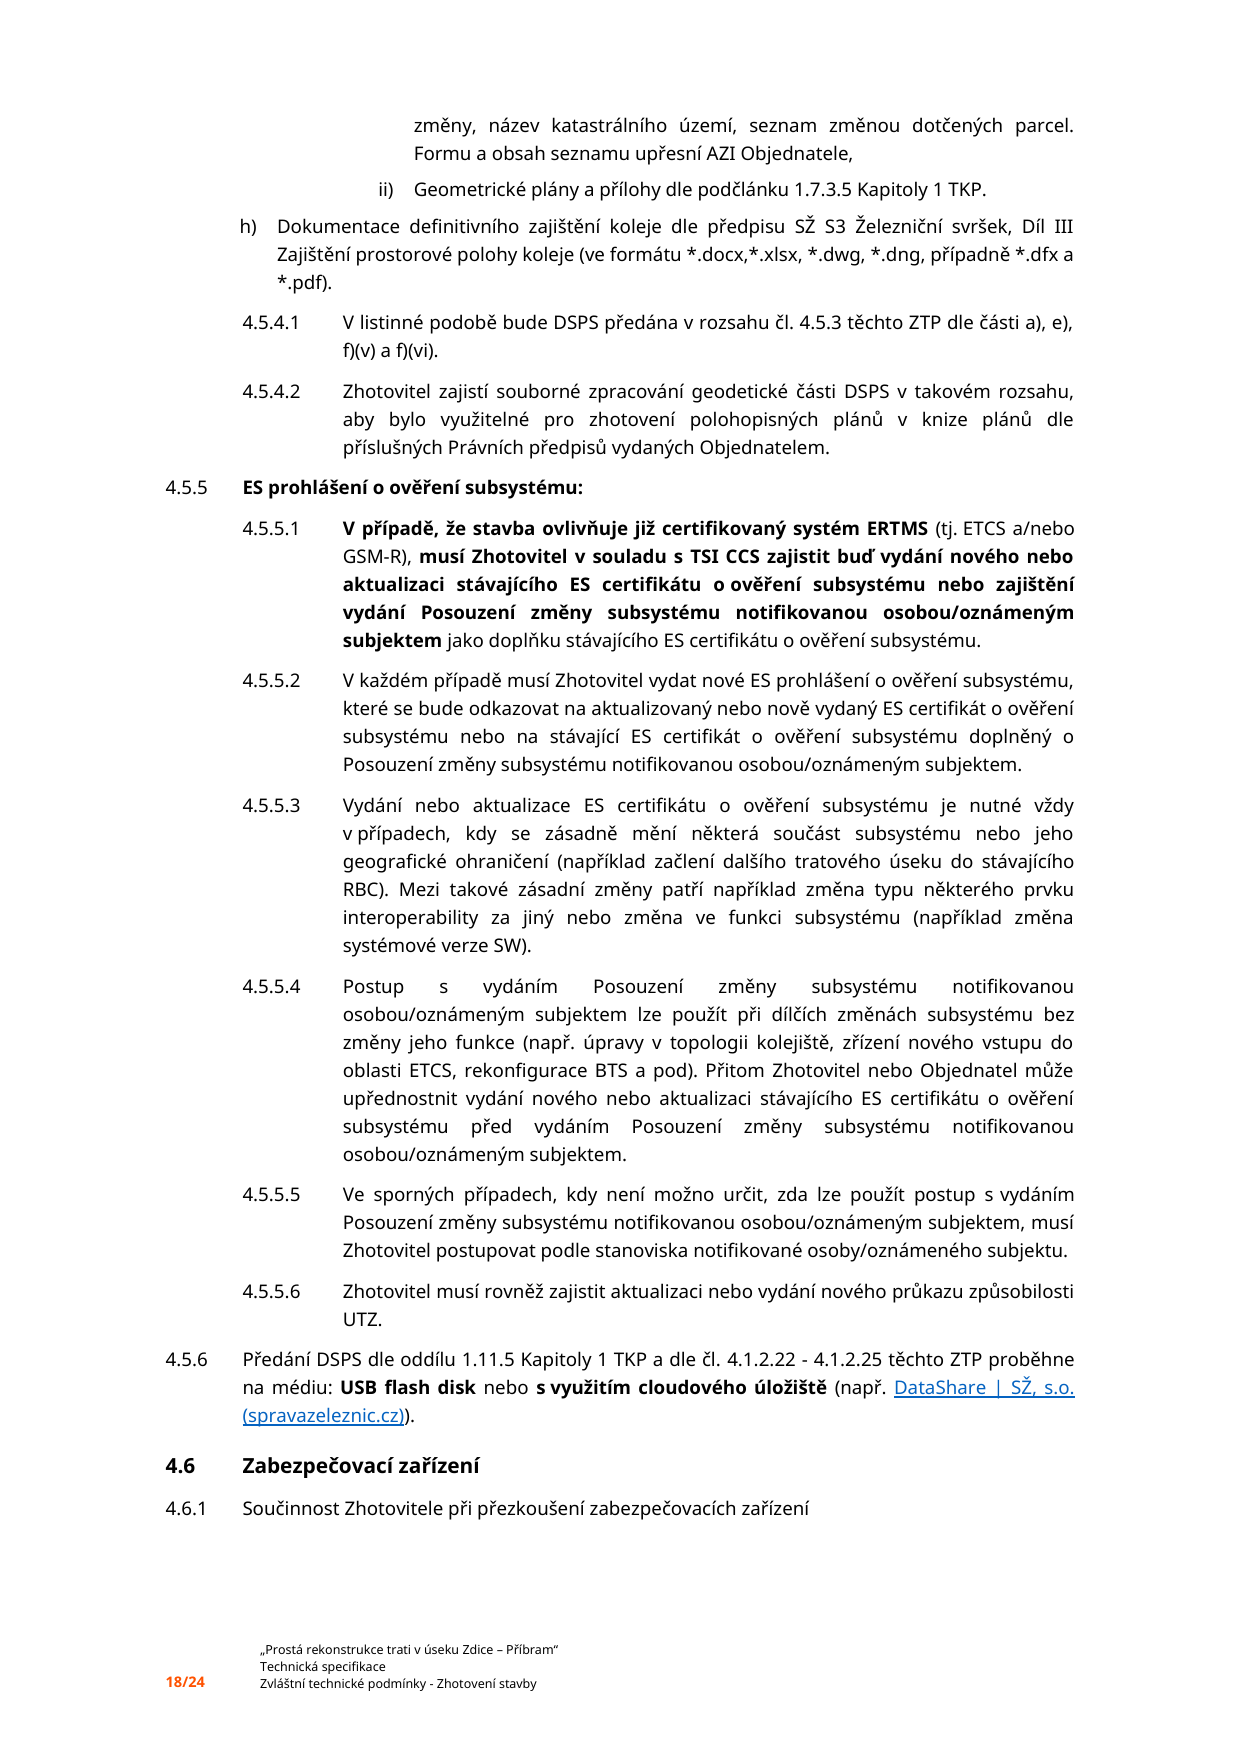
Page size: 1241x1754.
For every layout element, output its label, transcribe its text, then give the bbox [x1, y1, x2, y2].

text Geometrické plány a přílohy dle podčlánku 1.7.3.5 Kapitoly 1 TKP. [378, 177, 1075, 202]
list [378, 112, 1075, 166]
list V každém případě musí Zhotovitel vydat nové ES prohlášení o ověření subsystému, které se bude odkazovat na aktualizovaný nebo nově vydaný ES certifikát o ověření subsystému nebo na stávající ES certifikát o ověření subsystému doplněný o Posouzení změny subsystému notifikovanou osobou/oznámeným subjektem. [242, 668, 1075, 777]
list Vydání nebo aktualizace ES certifikátu o ověření subsystému je nutné vždy v případech, kdy se zásadně mění některá součást subsystému nebo jeho geografické ohraničení (například začlení dalšího tratového úseku do stávajícího RBC). Mezi takové zásadní změny patří například změna typu některého prvku interoperability za jiný nebo změna ve funkci subsystému (například změna systémové verze SW). [242, 792, 1075, 958]
list Součinnost Zhotovitele při přezkoušení zabezpečovacích zařízení [165, 1495, 1075, 1521]
list Zhotovitel zajistí souborné zpracování geodetické části DSPS v takovém rozsahu, aby bylo využitelné pro zhotovení polohopisných plánů v knize plánů dle příslušných Právních předpisů vydaných Objednatelem. [242, 378, 1075, 459]
list V případě, že stavba ovlivňuje již certifikovaný systém ERTMS (tj. ETCS a/nebo GSM-R), musí Zhotovitel v souladu s TSI CCS zajistit buď vydání nového nebo aktualizaci stávajícího ES certifikátu o ověření subsystému nebo zajištění vydání Posouzení změny subsystému notifikovanou osobou/oznámeným subjektem jako doplňku stávajícího ES certifikátu o ověření subsystému. [242, 515, 1075, 653]
list Zabezpečovací zařízení [165, 1452, 1075, 1480]
list Dokumentace definitivního zajištění koleje dle předpisu SŽ S3 Železniční svršek, Díl III Zajištění prostorové polohy koleje (ve formátu *.docx,*.xlsx, *.dwg, *.dng, případně *.dfx a *.pdf). [239, 213, 1075, 294]
list Ve sporných případech, kdy není možno určit, zda lze použít postup s vydáním Posouzení změny subsystému notifikovanou osobou/oznámeným subjektem, musí Zhotovitel postupovat podle stanoviska notifikované osoby/oznámeného subjektu. [242, 1182, 1075, 1263]
list V listinné podobě bude DSPS předána v rozsahu čl. 4.5.3 těchto ZTP dle části a), e), f)(v) a f)(vi). [242, 309, 1075, 363]
list Postup s vydáním Posouzení změny subsystému notifikovanou osobou/oznámeným subjektem lze použít při dílčích změnách subsystému bez změny jeho funkce (např. úpravy v topologii kolejiště, zřízení nového vstupu do oblasti ETCS, rekonfigurace BTS a pod). Přitom Zhotovitel nebo Objednatel může upřednostnit vydání nového nebo aktualizaci stávajícího ES certifikátu o ověření subsystému před vydáním Posouzení změny subsystému notifikovanou osobou/oznámeným subjektem. [242, 973, 1075, 1167]
list ES prohlášení o ověření subsystému: [165, 474, 1075, 500]
list Zhotovitel musí rovněž zajistit aktualizaci nebo vydání nového průkazu způsobilosti UTZ. [242, 1278, 1075, 1332]
list Předání DSPS dle oddílu 1.11.5 Kapitoly 1 TKP a dle čl. 4.1.2.22 - 4.1.2.25 těchto ZTP proběhne na médiu: USB flash disk nebo s využitím cloudového úložiště (např. DataShare | SŽ, s.o. (spravazeleznic.cz)). [165, 1347, 1075, 1428]
